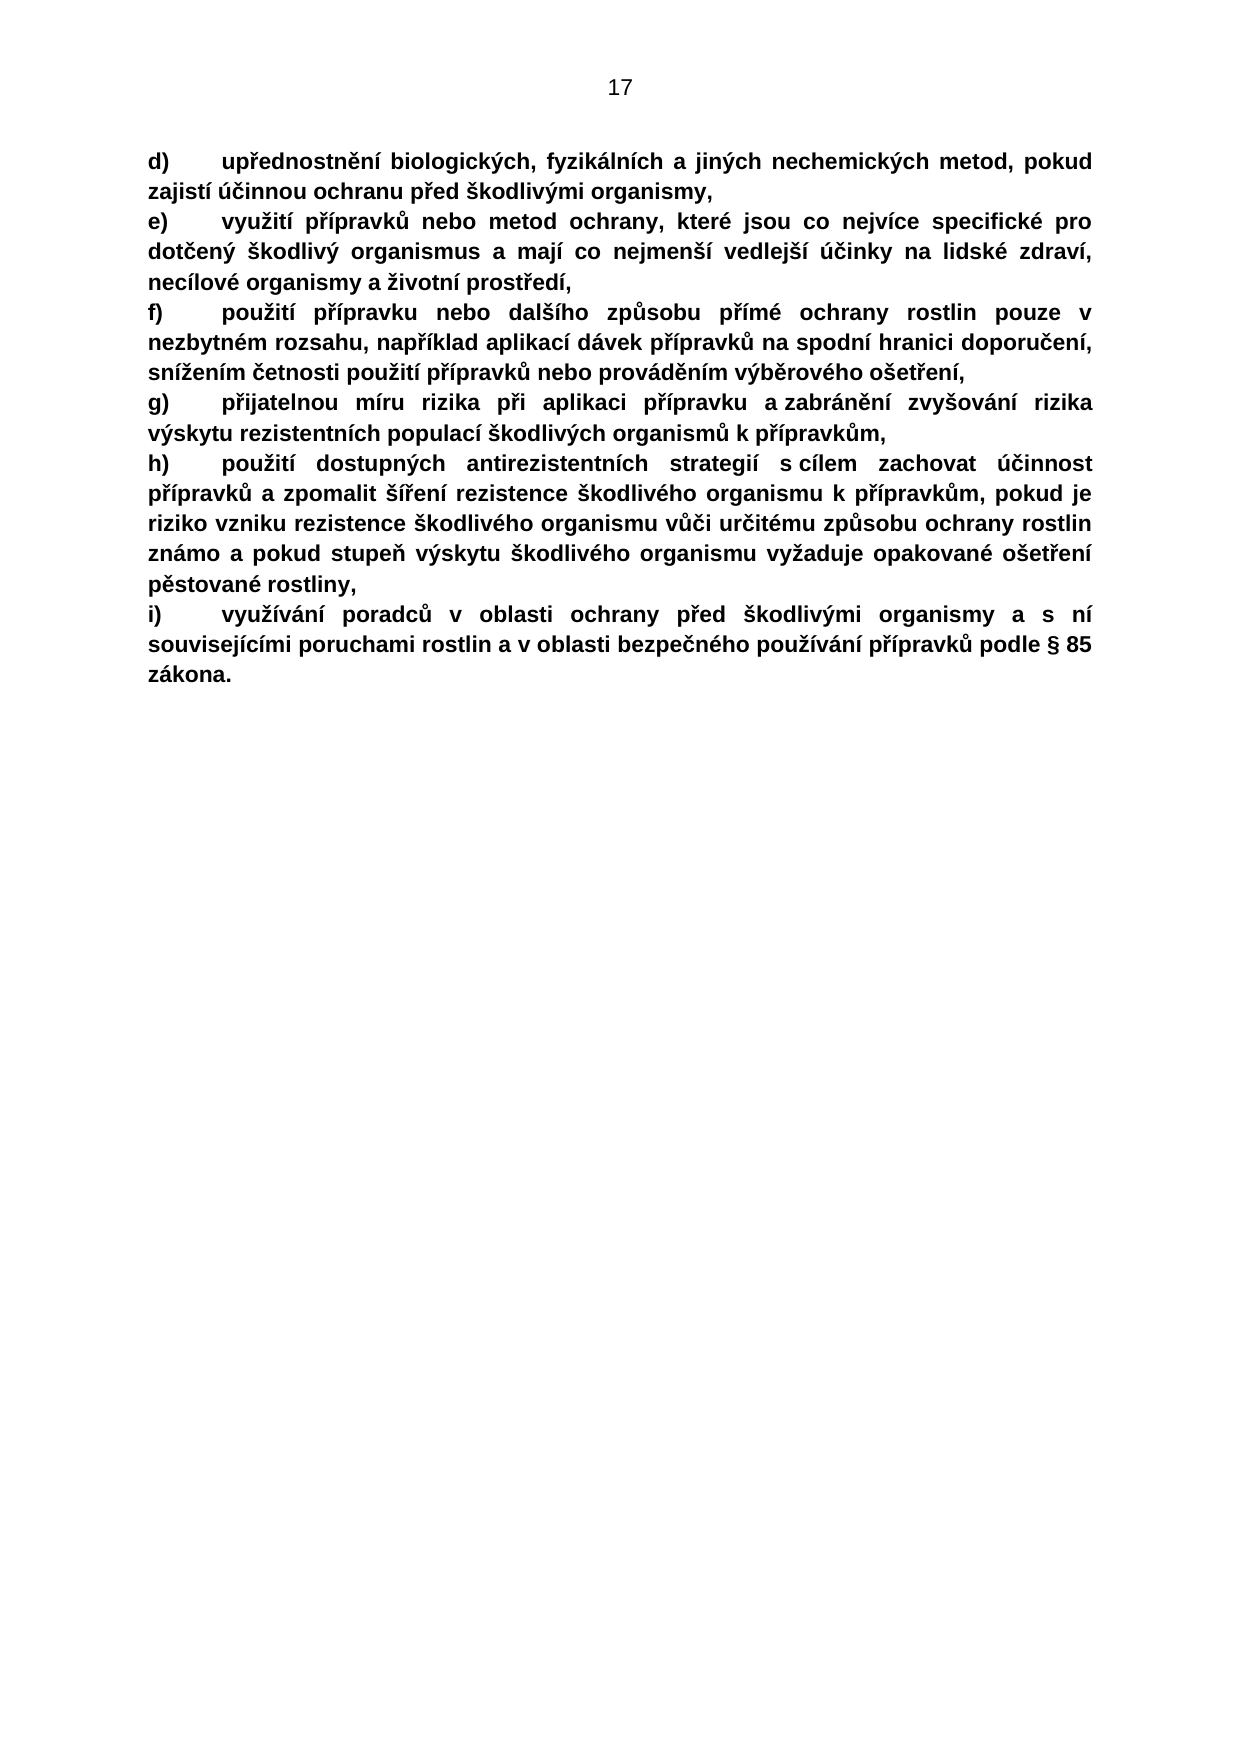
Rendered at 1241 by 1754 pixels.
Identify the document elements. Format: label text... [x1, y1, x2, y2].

list použití dostupných antirezistentních strategií s cílem zachovat účinnost přípravků a zpomalit šíření rezistence škodlivého organismu k přípravkům, pokud je riziko vzniku rezistence škodlivého organismu vůči určitému způsobu ochrany rostlin známo a pokud stupeň výskytu škodlivého organismu vyžaduje opakované ošetření pěstované rostliny, [148, 450, 1093, 597]
list využívání poradců v oblasti ochrany před škodlivými organismy a s ní souvisejícími poruchami rostlin a v oblasti bezpečného používání přípravků podle § 85 zákona. [148, 601, 1093, 687]
list použití přípravku nebo dalšího způsobu přímé ochrany rostlin pouze v nezbytném rozsahu, například aplikací dávek přípravků na spodní hranici doporučení, snížením četnosti použití přípravků nebo prováděním výběrového ošetření, [148, 299, 1093, 385]
list upřednostnění biologických, fyzikálních a jiných nechemických metod, pokud zajistí účinnou ochranu před škodlivými organismy, [148, 148, 1093, 204]
list využití přípravků nebo metod ochrany, které jsou co nejvíce specifické pro dotčený škodlivý organismus a mají co nejmenší vedlejší účinky na lidské zdraví, necílové organismy a životní prostředí, [148, 208, 1093, 295]
list přijatelnou míru rizika při aplikaci přípravku a zabránění zvyšování rizika výskytu rezistentních populací škodlivých organismů k přípravkům, [148, 389, 1093, 446]
